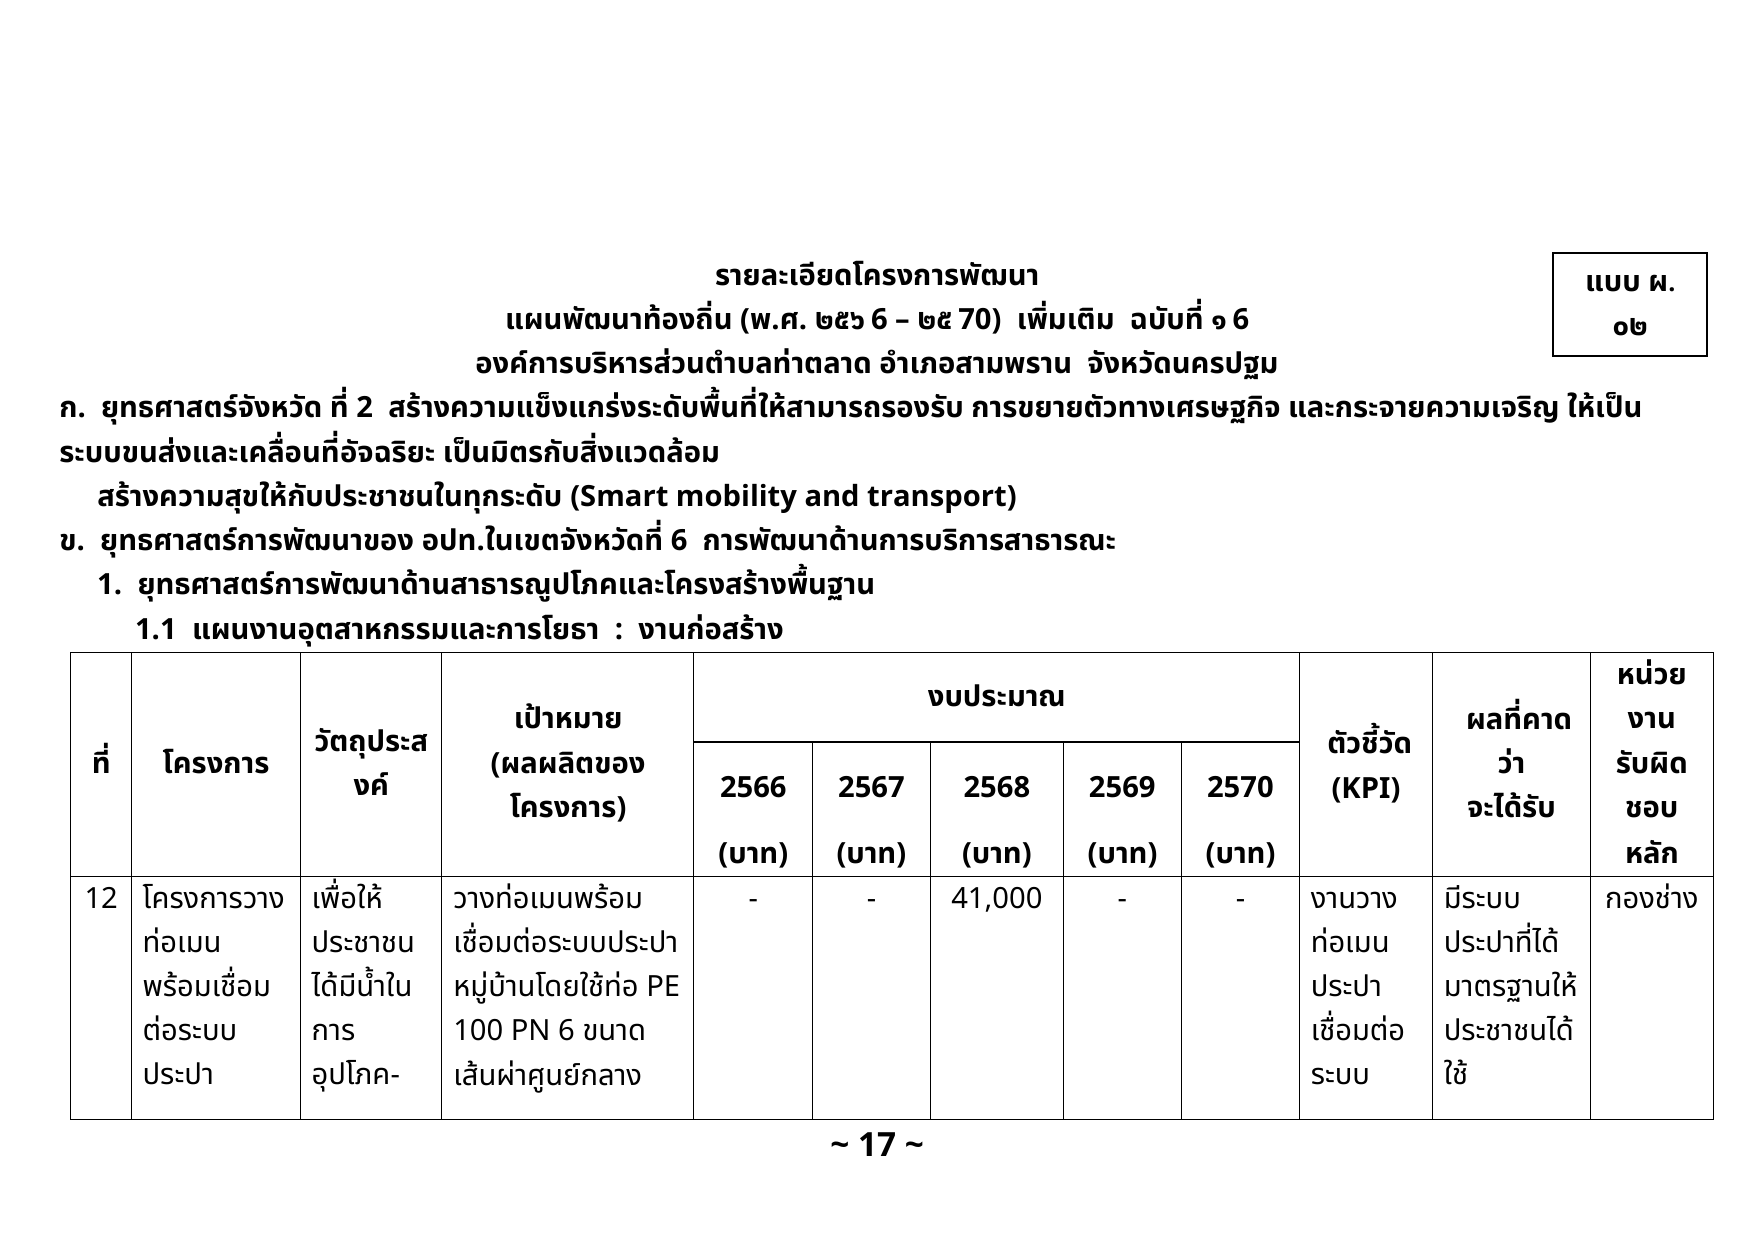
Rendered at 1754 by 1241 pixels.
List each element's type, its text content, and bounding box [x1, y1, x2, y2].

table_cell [1433, 877, 1590, 1119]
table_cell (บาท) [1064, 831, 1181, 876]
text 1.1 แผนงานอุตสาหกรรมและการโยธา : งานก่อสร้าง [59, 608, 1695, 652]
text ก. ยุทธศาสตร์จังหวัด ที่ 2 สร้างความแข็งแกร่งระดับพื้นที่ให้สามารถรองรับ การขยายตัวทางเศรษฐกิจ และกระจายความเจริญ ให้เป็นระบบขนส่งและเคลื่อนที่อัจฉริยะ เป็นมิตรกับสิ่งแวดล้อม [59, 387, 1695, 475]
table_header โครงการ [132, 653, 300, 876]
text องค์การบริหารส่วนตำบลท่าตลาด อำเภอสามพราน จังหวัดนครปฐม [59, 343, 1695, 387]
table_cell (บาท) [694, 831, 812, 876]
table_cell [442, 831, 693, 876]
table_cell - [813, 877, 930, 1119]
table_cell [1300, 877, 1432, 1119]
table_header เป้าหมาย [442, 653, 693, 741]
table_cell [301, 877, 441, 1119]
table_header วัตถุประสงค์ [301, 653, 441, 876]
table_cell - [1182, 877, 1299, 1119]
table_cell 2569 [1064, 743, 1181, 831]
text แผนพัฒนาท้องถิ่น (พ.ศ. ๒๕๖6 – ๒๕70) เพิ่มเติม ฉบับที่ ๑6 [59, 298, 1552, 343]
table_cell 2570 [1182, 743, 1299, 831]
table_cell 41,000 [931, 877, 1063, 1119]
table_cell 2568 [931, 743, 1063, 831]
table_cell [442, 877, 693, 1119]
text 1. ยุทธศาสตร์การพัฒนาด้านสาธารณูปโภคและโครงสร้างพื้นฐาน [59, 564, 1695, 608]
text รายละเอียดโครงการพัฒนา [59, 254, 1552, 298]
table_cell - [694, 877, 812, 1119]
table_cell 12 [71, 877, 131, 1119]
text สร้างความสุขให้กับประชาชนในทุกระดับ (Smart mobility and transport) [59, 475, 1695, 519]
table_header หน่วยงาน [1591, 653, 1713, 741]
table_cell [132, 877, 300, 1119]
table_header ผลที่คาดว่า จะได้รับ [1433, 653, 1590, 876]
table_cell หลัก [1591, 831, 1713, 876]
table_cell 2567 [813, 743, 930, 831]
table_cell (บาท) [1182, 831, 1299, 876]
table_cell กองช่าง [1591, 877, 1713, 1119]
table_cell รับผิดชอบ [1591, 741, 1713, 831]
table_header งบประมาณ [694, 653, 1299, 741]
table_header ตัวชี้วัด (KPI) [1300, 653, 1432, 876]
table_cell - [1064, 877, 1181, 1119]
table_header ที่ [71, 653, 131, 876]
table_cell (ผลผลิตของโครงการ) [442, 741, 693, 831]
table_cell (บาท) [813, 831, 930, 876]
table_cell (บาท) [931, 831, 1063, 876]
table_cell 2566 [694, 743, 812, 831]
text ข. ยุทธศาสตร์การพัฒนาของ อปท.ในเขตจังหวัดที่ 6 การพัฒนาด้านการบริการสาธารณะ [59, 519, 1695, 564]
